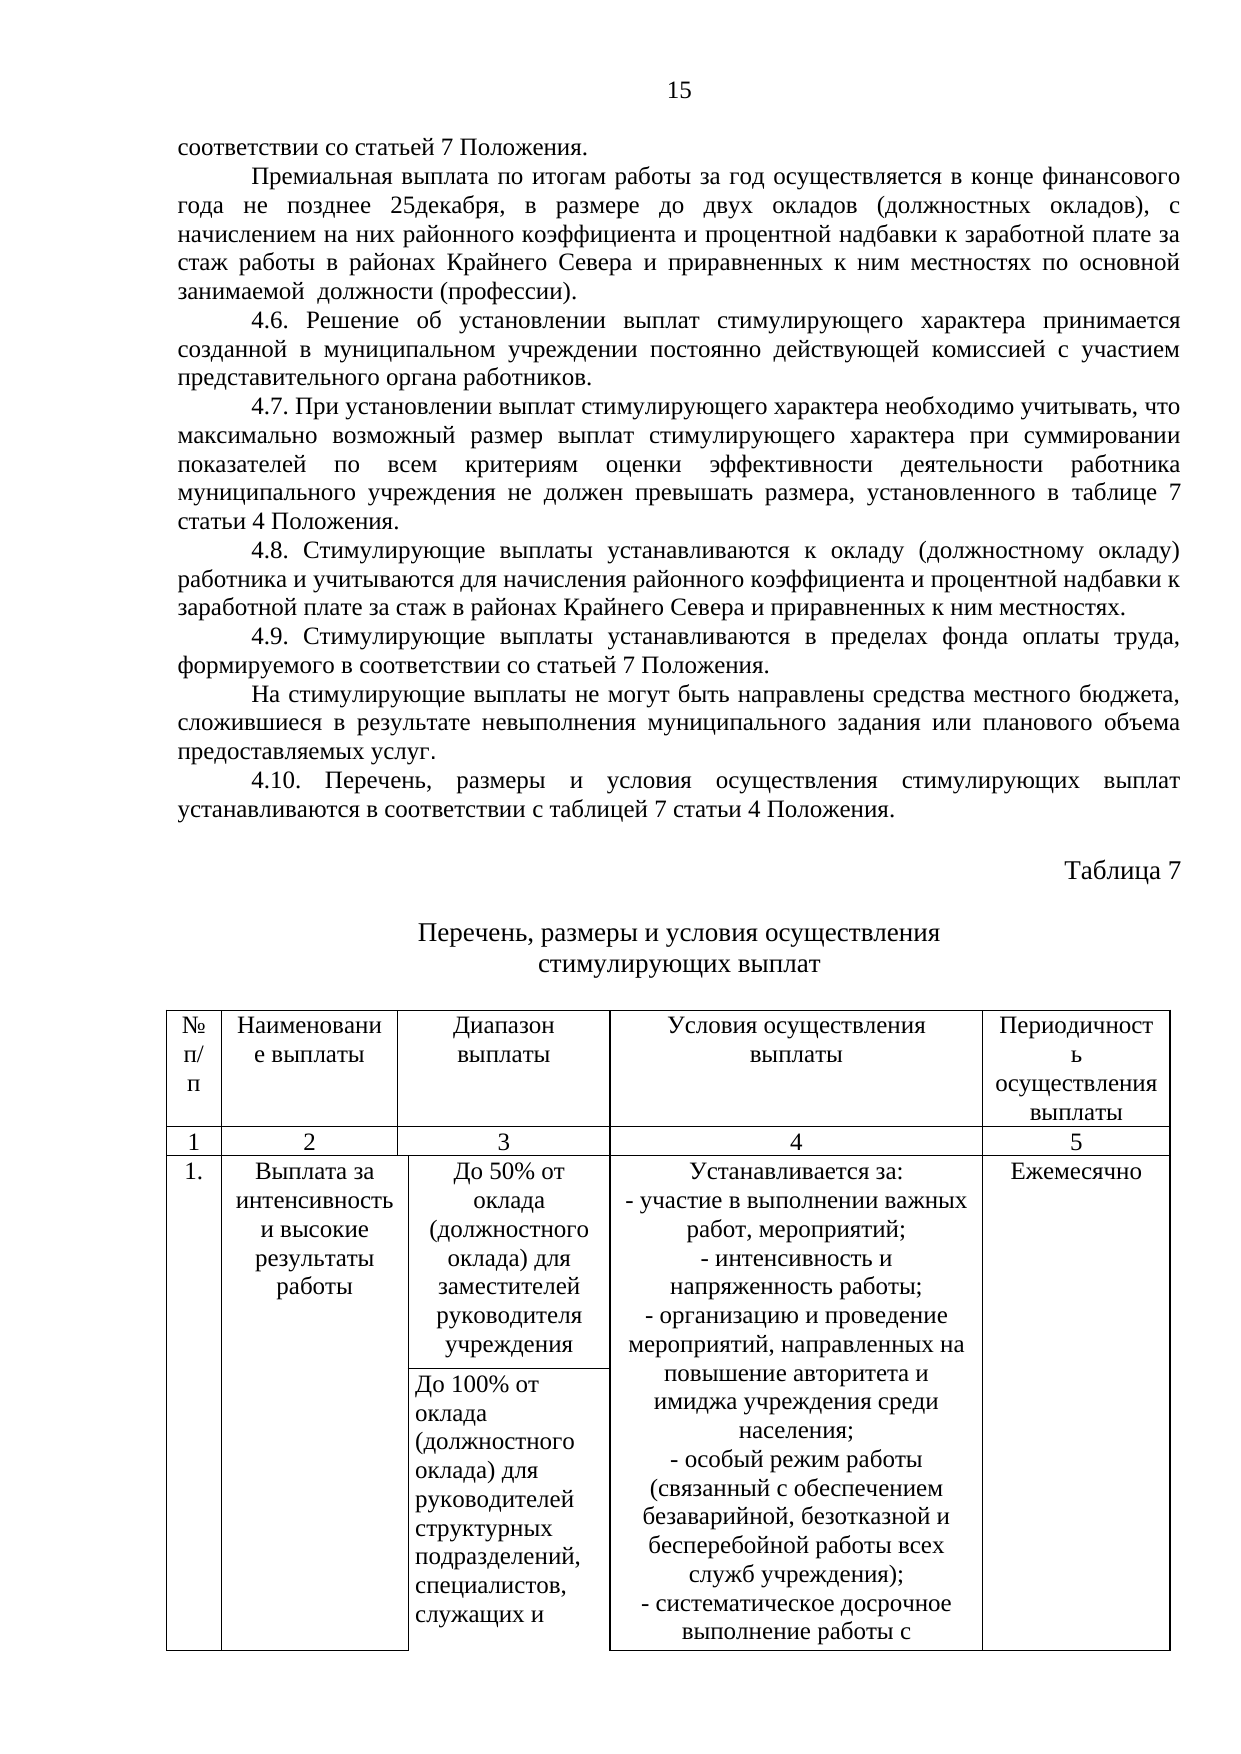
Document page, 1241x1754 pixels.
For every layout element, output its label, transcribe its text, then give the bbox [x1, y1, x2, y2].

text 4.7. При установлении выплат стимулирующего характера необходимо учитывать, что максимально возможный размер выплат стимулирующего характера при суммировании показателей по всем критериям оценки эффективности деятельности работника муниципального учреждения не должен превышать размера, установленного в таблице 7 статьи 4 Положения. [177, 391, 1181, 535]
text На стимулирующие выплаты не могут быть направлены средства местного бюджета, сложившиеся в результате невыполнения муниципального задания или планового объема предоставляемых услуг. [177, 679, 1181, 765]
table_cell 2 [222, 1127, 397, 1155]
text Таблица 7 [177, 854, 1181, 885]
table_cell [409, 1369, 609, 1649]
table_header Условия осуществления выплаты [611, 1011, 982, 1126]
table_header Периодичность осуществления выплаты [983, 1011, 1169, 1126]
table_cell 5 [983, 1127, 1169, 1155]
text Премиальная выплата по итогам работы за год осуществляется в конце финансового года не позднее 25декабря, в размере до двух окладов (должностных окладов), с начислением на них районного коэффициента и процентной надбавки к заработной плате за стаж работы в районах Крайнего Севера и приравненных к ним местностях по основной занимаемой должности (профессии). [177, 161, 1181, 305]
text 4.9. Стимулирующие выплаты устанавливаются в пределах фонда оплаты труда, формируемого в соответствии со статьей 7 Положения. [177, 621, 1181, 679]
table_cell 4 [611, 1127, 982, 1155]
table_header № п/п [167, 1011, 221, 1126]
text 4.6. Решение об установлении выплат стимулирующего характера принимается созданной в муниципальном учреждении постоянно действующей комиссией с участием представительного органа работников. [177, 305, 1181, 391]
table_cell До 50% от оклада (должностного оклада) для заместителей руководителя учреждения [409, 1156, 609, 1368]
table_cell Выплата за интенсивность и высокие результаты работы [222, 1156, 408, 1649]
text 4.8. Стимулирующие выплаты устанавливаются к окладу (должностному окладу) работника и учитываются для начисления районного коэффициента и процентной надбавки к заработной плате за стаж в районах Крайнего Севера и приравненных к ним местностях. [177, 535, 1181, 621]
text стимулирующих выплат [177, 947, 1181, 978]
table_header Наименование выплаты [222, 1011, 397, 1126]
text Перечень, размеры и условия осуществления [177, 916, 1181, 947]
table_cell 3 [398, 1127, 609, 1155]
table_cell 1. [167, 1156, 221, 1649]
text 4.10. Перечень, размеры и условия осуществления стимулирующих выплат устанавливаются в соответствии с таблицей 7 статьи 4 Положения. [177, 765, 1181, 823]
table_cell Устанавливается за: - участие в выполнении важных работ, мероприятий; - интенсивность и напряженность работы; - организацию и проведение мероприятий, направленных на повышение авторитета и имиджа учреждения среди населения; - особый режим работы (связанный с обеспечением безаварийной, безотказной и бесперебойной работы всех служб учреждения); - систематическое досрочное выполнение работы с проявлением инициативы, творчества, с применением в работе современных форм и методов организации труда; - выполнение работником учреждения важных работ, не определенных трудовым договором, а также в соответствии с условиями, установленными локальным нормативным актом учреждения [611, 1156, 982, 1649]
table_header Диапазон выплаты [398, 1011, 609, 1126]
table_cell 1 [167, 1127, 221, 1155]
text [177, 132, 1181, 161]
table_cell Ежемесячно [983, 1156, 1169, 1649]
